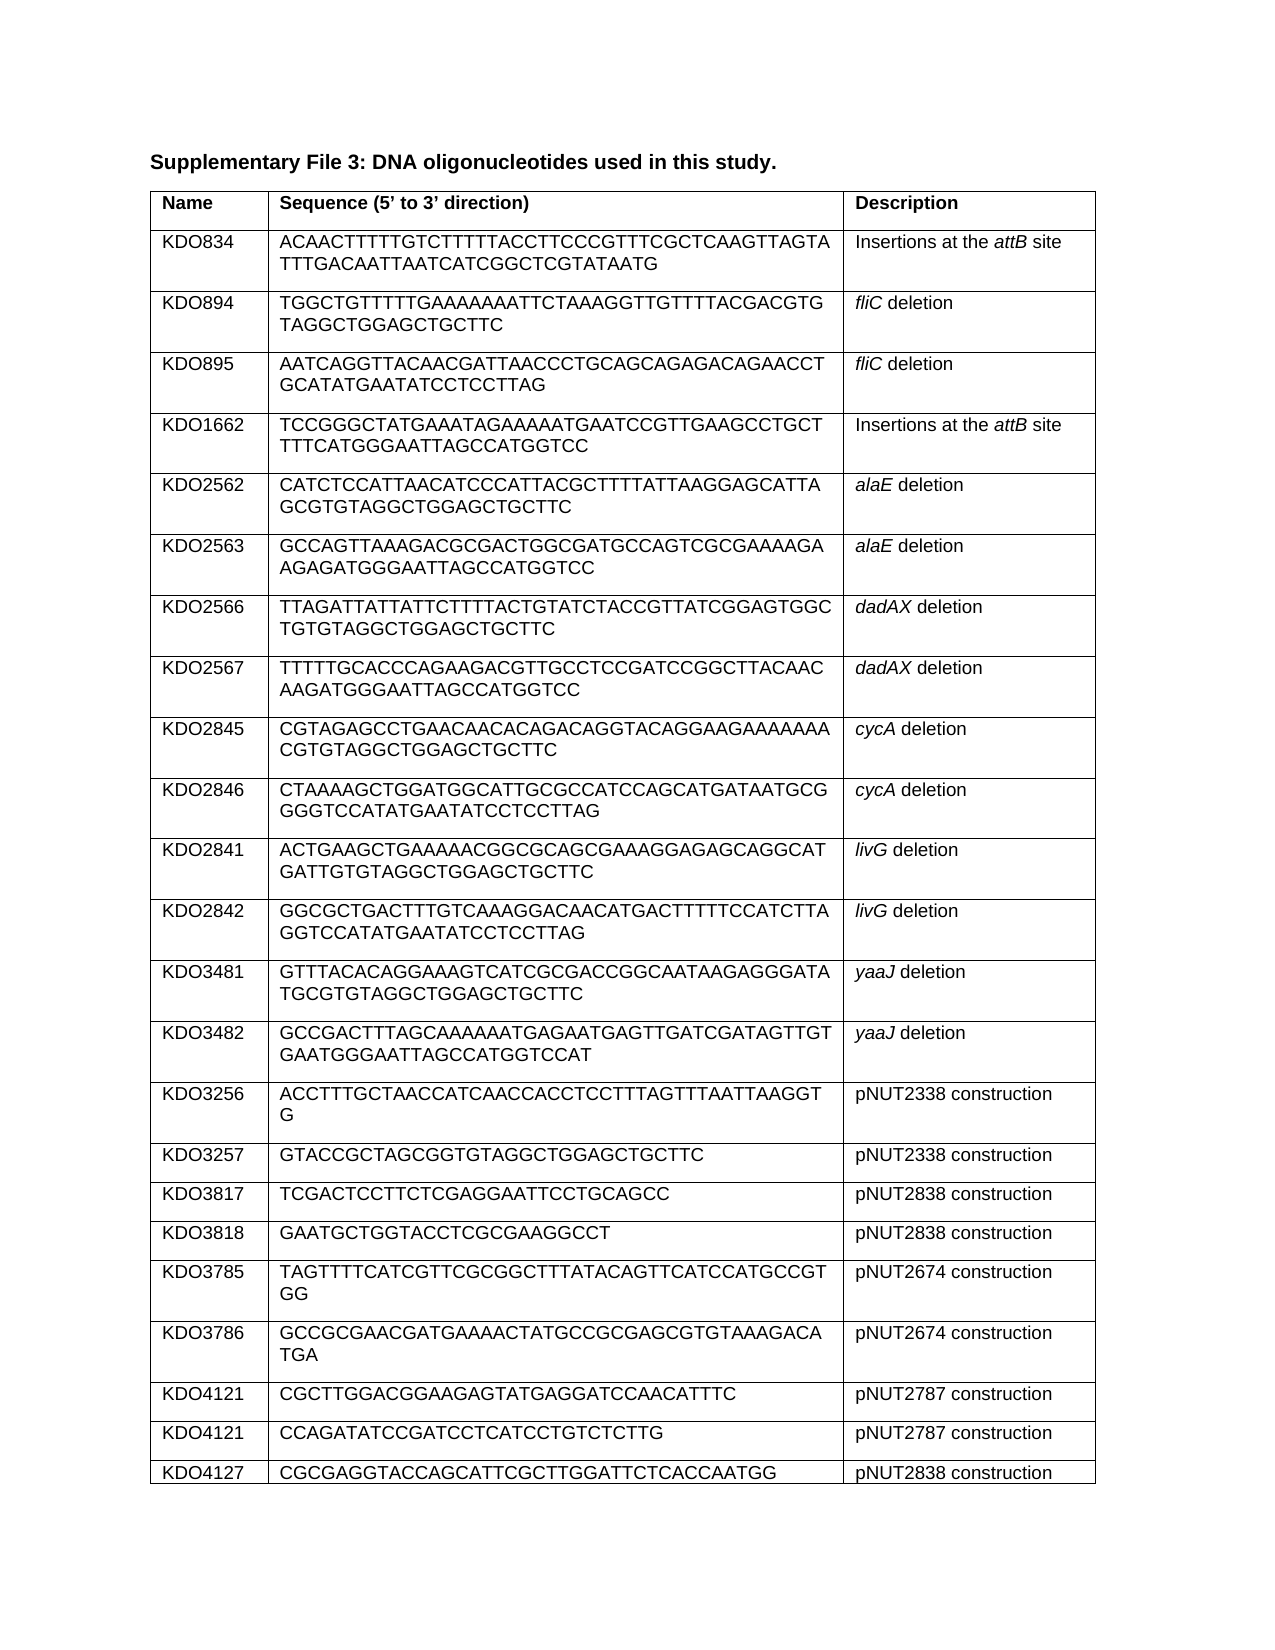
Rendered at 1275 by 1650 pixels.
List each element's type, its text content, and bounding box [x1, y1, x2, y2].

table_cell ACTGAAGCTGAAAAACGGCGCAGCGAAAGGAGAGCAGGCATGATTGTGTAGGCTGGAGCTGCTTC [269, 839, 843, 899]
table_cell ACCTTTGCTAACCATCAACCACCTCCTTTAGTTTAATTAAGGTG [269, 1083, 843, 1142]
table_cell fliC deletion [844, 292, 1095, 352]
table_cell pNUT2787 construction [844, 1383, 1095, 1421]
table_cell Insertions at the attB site [844, 231, 1095, 291]
table_cell CTAAAAGCTGGATGGCATTGCGCCATCCAGCATGATAATGCGGGGTCCATATGAATATCCTCCTTAG [269, 779, 843, 838]
table_header Description [844, 192, 1095, 230]
table_cell pNUT2838 construction [844, 1222, 1095, 1260]
table_cell alaE deletion [844, 535, 1095, 595]
table_cell KDO3481 [151, 961, 268, 1021]
table_cell TCCGGGCTATGAAATAGAAAAATGAATCCGTTGAAGCCTGCTTTTCATGGGAATTAGCCATGGTCC [269, 414, 843, 473]
table_cell pNUT2674 construction [844, 1322, 1095, 1382]
table_cell pNUT2338 construction [844, 1144, 1095, 1182]
table_cell Insertions at the attB site [844, 414, 1095, 473]
table_cell pNUT2838 construction [844, 1183, 1095, 1221]
table_cell GAATGCTGGTACCTCGCGAAGGCCT [269, 1222, 843, 1260]
table_cell livG deletion [844, 839, 1095, 899]
table_cell TTAGATTATTATTCTTTTACTGTATCTACCGTTATCGGAGTGGCTGTGTAGGCTGGAGCTGCTTC [269, 596, 843, 656]
table_cell yaaJ deletion [844, 961, 1095, 1021]
table_cell TTTTTGCACCCAGAAGACGTTGCCTCCGATCCGGCTTACAACAAGATGGGAATTAGCCATGGTCC [269, 657, 843, 717]
table_cell alaE deletion [844, 474, 1095, 534]
table_cell KDO895 [151, 353, 268, 412]
table_cell KDO3818 [151, 1222, 268, 1260]
table_cell pNUT2674 construction [844, 1261, 1095, 1321]
table_cell TCGACTCCTTCTCGAGGAATTCCTGCAGCC [269, 1183, 843, 1221]
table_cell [269, 1461, 843, 1483]
table_cell GCCGCGAACGATGAAAACTATGCCGCGAGCGTGTAAAGACATGA [269, 1322, 843, 1382]
table_cell GTACCGCTAGCGGTGTAGGCTGGAGCTGCTTC [269, 1144, 843, 1182]
table_cell KDO3786 [151, 1322, 268, 1382]
table_cell dadAX deletion [844, 657, 1095, 717]
table_cell KDO2842 [151, 900, 268, 960]
table_cell KDO1662 [151, 414, 268, 473]
table_cell KDO2566 [151, 596, 268, 656]
table_cell KDO894 [151, 292, 268, 352]
table_cell KDO2841 [151, 839, 268, 899]
table_cell GGCGCTGACTTTGTCAAAGGACAACATGACTTTTTCCATCTTAGGTCCATATGAATATCCTCCTTAG [269, 900, 843, 960]
table_cell AATCAGGTTACAACGATTAACCCTGCAGCAGAGACAGAACCTGCATATGAATATCCTCCTTAG [269, 353, 843, 412]
table_cell cycA deletion [844, 718, 1095, 777]
table_cell KDO3785 [151, 1261, 268, 1321]
table_cell dadAX deletion [844, 596, 1095, 656]
table_cell TGGCTGTTTTTGAAAAAAATTCTAAAGGTTGTTTTACGACGTGTAGGCTGGAGCTGCTTC [269, 292, 843, 352]
table_cell KDO3817 [151, 1183, 268, 1221]
table_cell CCAGATATCCGATCCTCATCCTGTCTCTTG [269, 1422, 843, 1460]
table_cell GCCAGTTAAAGACGCGACTGGCGATGCCAGTCGCGAAAAGAAGAGATGGGAATTAGCCATGGTCC [269, 535, 843, 595]
table_header Sequence (5’ to 3’ direction) [269, 192, 843, 230]
table_cell GCCGACTTTAGCAAAAAATGAGAATGAGTTGATCGATAGTTGTGAATGGGAATTAGCCATGGTCCAT [269, 1022, 843, 1082]
table_cell KDO2846 [151, 779, 268, 838]
table_cell KDO3257 [151, 1144, 268, 1182]
table_cell KDO2563 [151, 535, 268, 595]
table_cell yaaJ deletion [844, 1022, 1095, 1082]
table_cell TAGTTTTCATCGTTCGCGGCTTTATACAGTTCATCCATGCCGTGG [269, 1261, 843, 1321]
table_cell livG deletion [844, 900, 1095, 960]
table_cell KDO4121 [151, 1383, 268, 1421]
table_cell KDO2845 [151, 718, 268, 777]
table_cell KDO3482 [151, 1022, 268, 1082]
table_cell KDO2562 [151, 474, 268, 534]
table_cell CGTAGAGCCTGAACAACACAGACAGGTACAGGAAGAAAAAAACGTGTAGGCTGGAGCTGCTTC [269, 718, 843, 777]
table_header Name [151, 192, 268, 230]
table_cell CATCTCCATTAACATCCCATTACGCTTTTATTAAGGAGCATTAGCGTGTAGGCTGGAGCTGCTTC [269, 474, 843, 534]
table_cell KDO834 [151, 231, 268, 291]
table_cell ACAACTTTTTGTCTTTTTACCTTCCCGTTTCGCTCAAGTTAGTATTTGACAATTAATCATCGGCTCGTATAATG [269, 231, 843, 291]
table_cell cycA deletion [844, 779, 1095, 838]
table_cell CGCTTGGACGGAAGAGTATGAGGATCCAACATTTC [269, 1383, 843, 1421]
table_cell GTTTACACAGGAAAGTCATCGCGACCGGCAATAAGAGGGATATGCGTGTAGGCTGGAGCTGCTTC [269, 961, 843, 1021]
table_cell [844, 1461, 1095, 1483]
table_cell KDO4121 [151, 1422, 268, 1460]
table_cell pNUT2787 construction [844, 1422, 1095, 1460]
table_cell KDO3256 [151, 1083, 268, 1142]
table_cell KDO4127 [151, 1461, 268, 1483]
table_cell fliC deletion [844, 353, 1095, 412]
table_cell pNUT2338 construction [844, 1083, 1095, 1142]
text Supplementary File 3: DNA oligonucleotides used in this study. [150, 150, 1125, 174]
table_cell KDO2567 [151, 657, 268, 717]
